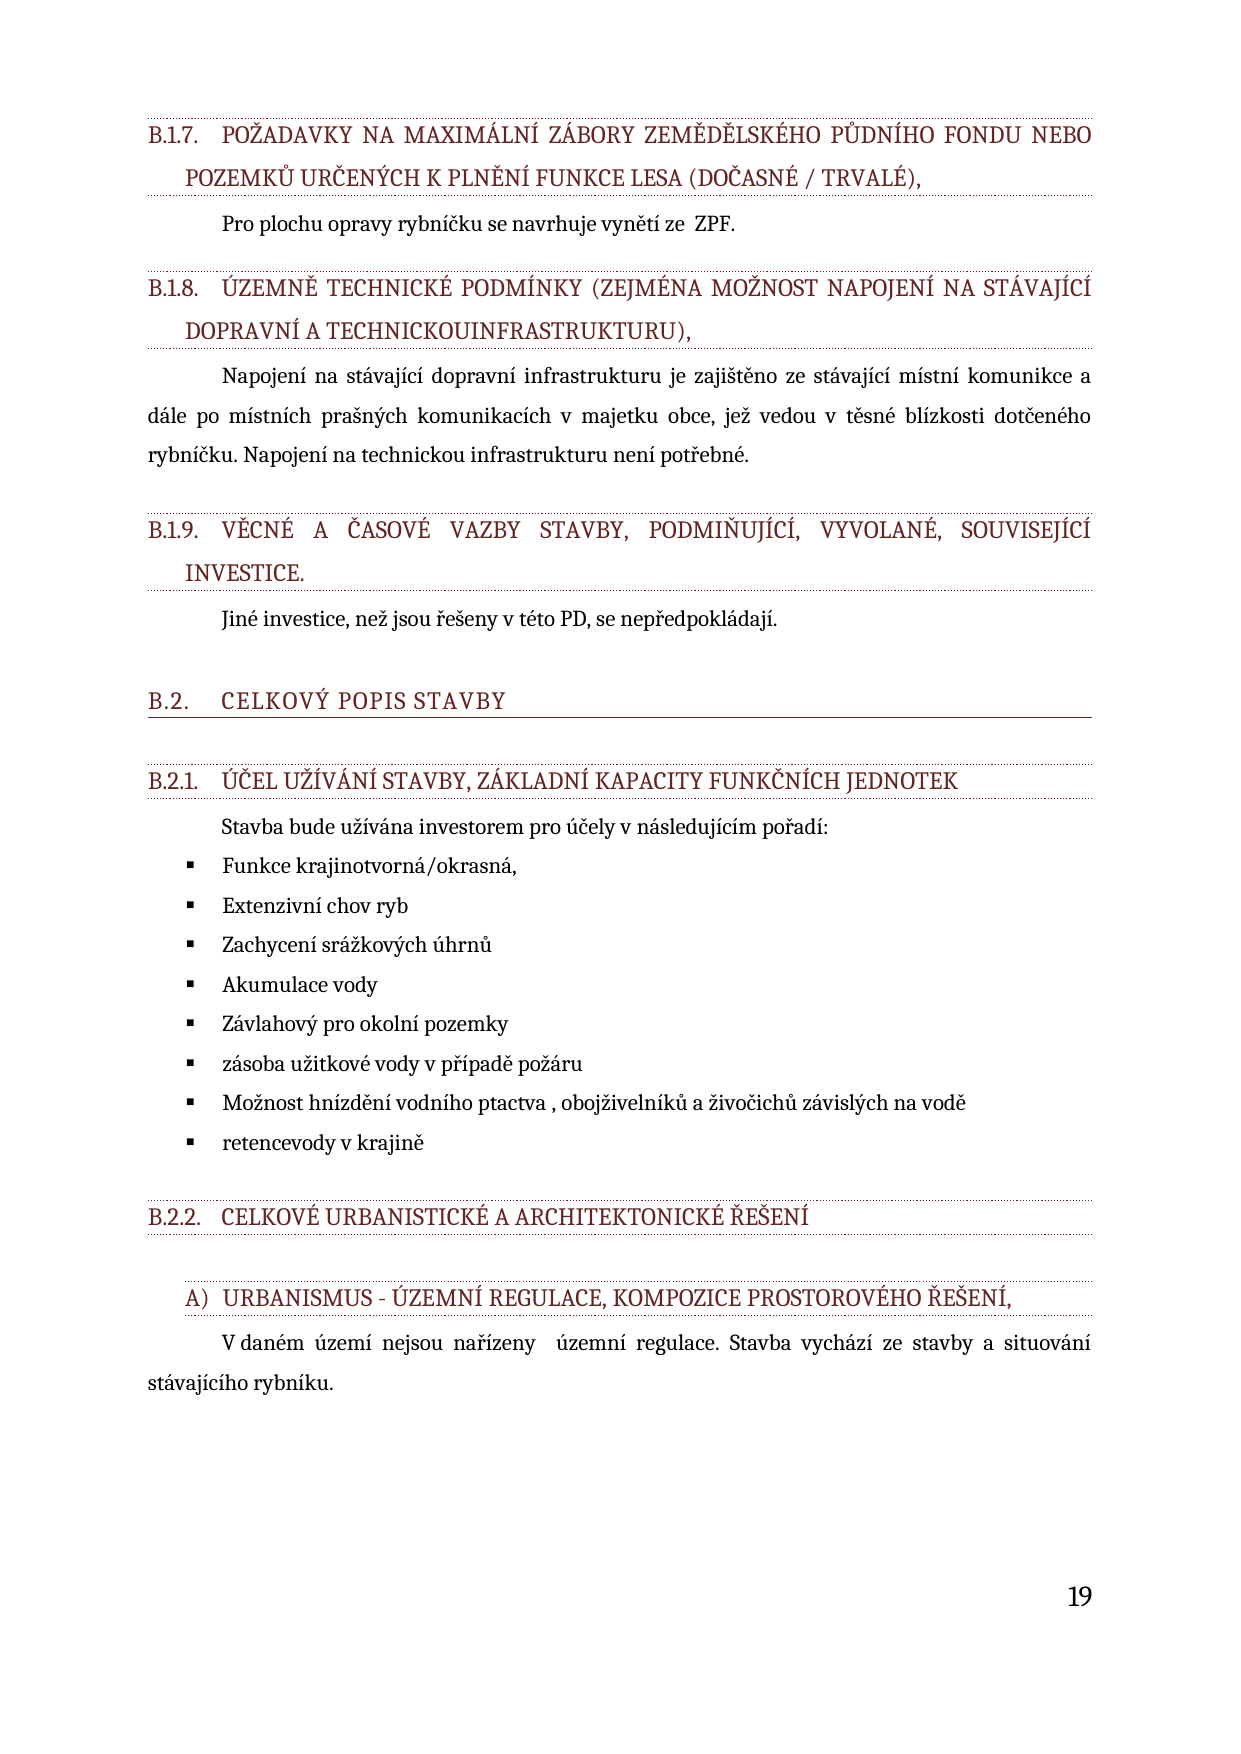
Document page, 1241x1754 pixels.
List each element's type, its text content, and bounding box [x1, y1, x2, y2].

list retencevody v krajině [185, 1129, 1092, 1156]
subtitle územně technické podmínky (zejména možnost napojení na stávající dopravní a technickouinfrastrukturu), [148, 271, 1092, 349]
list Funkce krajinotvorná/okrasná, [185, 853, 1092, 879]
text Jiné investice, než jsou řešeny v této PD, se nepředpokládají. [148, 606, 1092, 632]
subtitle Celkový popis stavby [148, 687, 1092, 717]
subtitle požadavky na maximální zábory zemědělského půdního fondu nebo pozemků určených k plnění funkce lesa (dočasné / trvalé), [148, 118, 1092, 196]
list Možnost hnízdění vodního ptactva , obojživelníků a živočichů závislých na vodě [185, 1090, 1092, 1116]
list Akumulace vody [185, 971, 1092, 998]
text Napojení na stávající dopravní infrastrukturu je zajištěno ze stávající místní komunikce a dále po místních prašných komunikacích v majetku obce, jež vedou v těsné blízkosti dotčeného rybníčku. Napojení na technickou infrastrukturu není potřebné. [148, 363, 1092, 469]
subtitle urbanismus - územní regulace, kompozice prostorového řešení, [185, 1281, 1092, 1316]
list Zachycení srážkových úhrnů [185, 932, 1092, 958]
text Pro plochu opravy rybníčku se navrhuje vynětí ze ZPF. [148, 211, 1092, 237]
list Extenzivní chov ryb [185, 892, 1092, 919]
subtitle věcné a časové vazby stavby, podmiňující, vyvolané, související investice. [148, 513, 1092, 591]
list Závlahový pro okolní pozemky [185, 1011, 1092, 1037]
list zásoba užitkové vody v případě požáru [185, 1050, 1092, 1077]
subtitle Účel užívání stavby, základní kapacity funkčních jednotek [148, 764, 1092, 799]
text V daném území nejsou nařízeny územní regulace. Stavba vychází ze stavby a situování stávajícího rybníku. [148, 1330, 1092, 1396]
text Stavba bude užívána investorem pro účely v následujícím pořadí: [148, 813, 1092, 840]
subtitle Celkové urbanistické a architektonické řešení [148, 1200, 1092, 1235]
